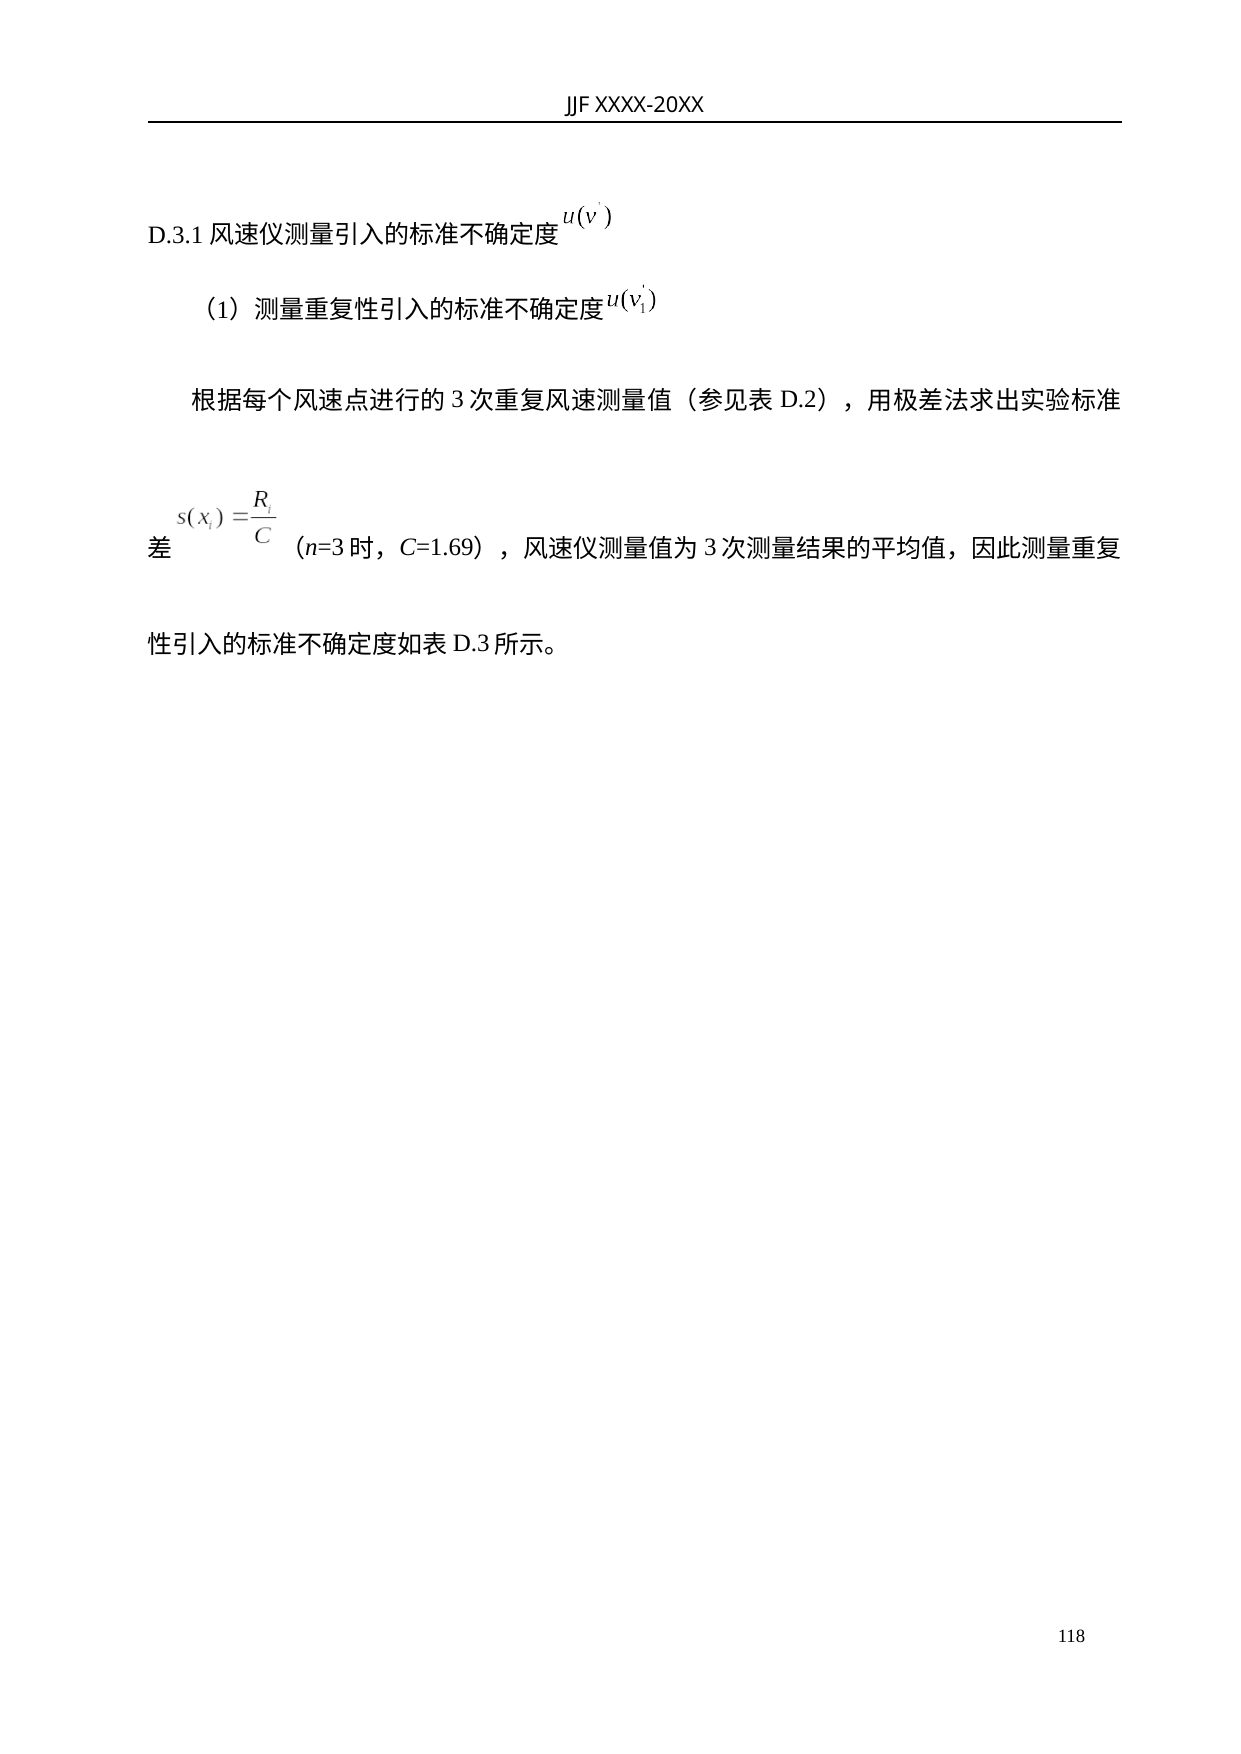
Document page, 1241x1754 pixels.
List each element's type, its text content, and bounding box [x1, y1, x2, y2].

text 根据每个风速点进行的3次重复风速测量值（参见表D.2），用极差法求出实验标准差（n=3时，C=1.69），风速仪测量值为3次测量结果的平均值，因此测量重复性引入的标准不确定度如表D.3所示。 [148, 362, 1122, 671]
text D.3.1 风速仪测量引入的标准不确定度 [148, 196, 1122, 261]
text （1）测量重复性引入的标准不确定度 [148, 279, 1122, 344]
